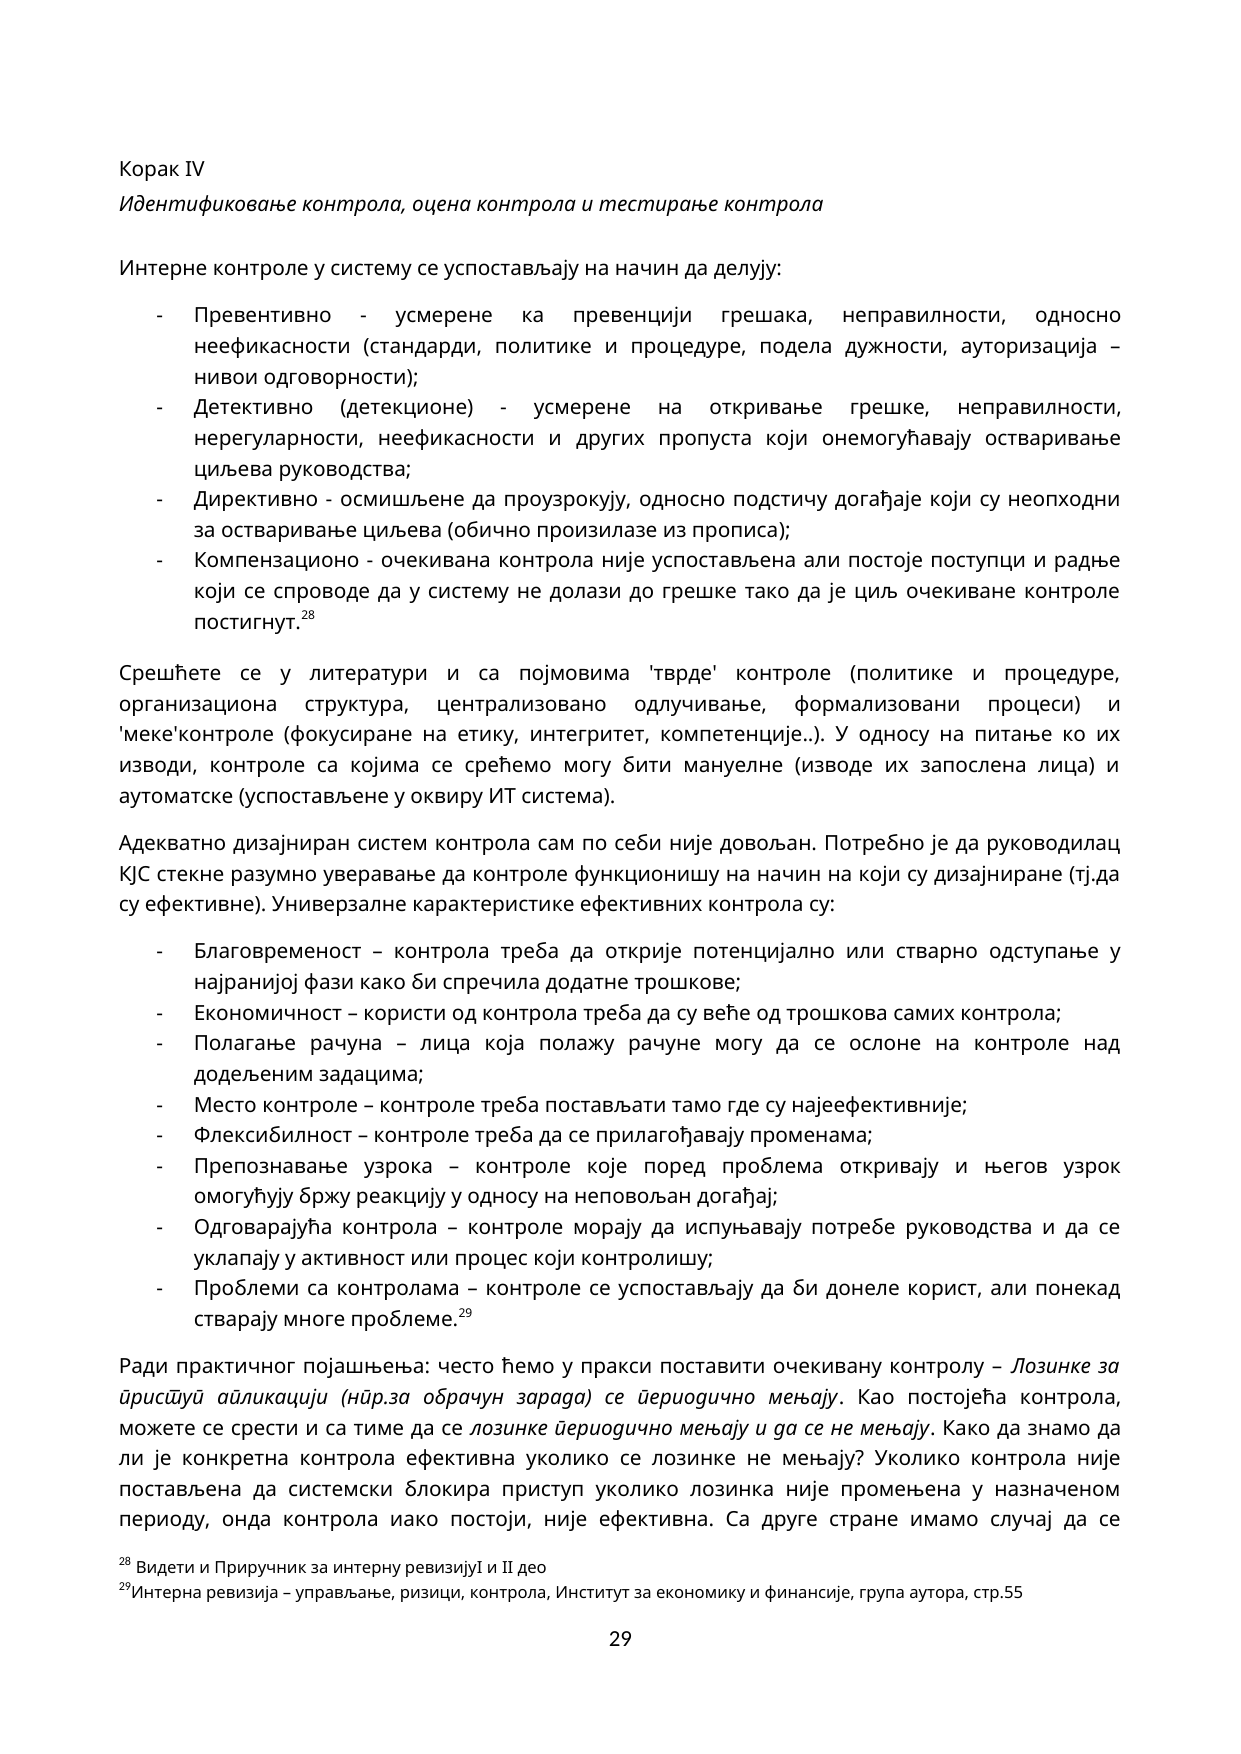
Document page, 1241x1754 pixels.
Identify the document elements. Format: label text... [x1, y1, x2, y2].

list Детективно (детекционе) - усмерене на откривање грешке, неправилности, нерегуларности, неефикасности и других пропуста који онемогућавају остваривање циљева руководства; [156, 392, 1122, 482]
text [118, 1351, 1122, 1533]
text Интерне контроле у систему се успостављају на начин да делују: [118, 253, 1122, 282]
list Препознавање узрока – контроле које поред проблема откривају и његов узрок омогућују бржу реакцију у односу на неповољан догађај; [156, 1151, 1122, 1210]
subtitle Корак IV [118, 154, 1122, 183]
list Компензационо - очекивана контрола није успостављена али постоје поступци и радње који се спроводе да у систему не долази до грешке тако да је циљ очекиване контроле постигнут. [156, 546, 1122, 635]
subtitle Идентификовање контрола, оцена контрола и тестирање контрола [118, 189, 1122, 217]
list Проблеми са контролама – контроле се успостављају да би донеле корист, али понекад стварају многе проблеме. [156, 1273, 1122, 1333]
list Место контроле – контроле треба постављати тамо где су најеефективније; [156, 1090, 1122, 1118]
list Економичност – користи од контрола треба да су веће од трошкова самих контрола; [156, 998, 1122, 1026]
text Срешћете се у литератури и са појмовима 'тврде' контроле (политике и процедуре, организациона структура, централизовано одлучивање, формализовани процеси) и 'меке'контроле (фокусиране на етику, интегритет, компетенције..). У односу на питање ко их изводи, контроле са којима се срећемо могу бити мануелне (изводе их запослена лица) и аутоматске (успостављене у оквиру ИТ система). [118, 658, 1122, 809]
text Адекватно дизајниран систем контрола сам по себи није довољан. Потребно је да руководилац КЈС стекне разумно уверавање да контроле функционишу на начин на који су дизајниране (тј.да су ефективне). Универзалне карактеристике ефективних контрола су: [118, 828, 1122, 918]
list Полагање рачуна – лица која полажу рачуне могу да се ослоне на контроле над додељеним задацима; [156, 1028, 1122, 1088]
list Флексибилност – контроле треба да се прилагођавају променама; [156, 1120, 1122, 1149]
list Одговарајућа контрола – контроле морају да испуњавају потребе руководства и да се уклапају у активност или процес који контролишу; [156, 1212, 1122, 1271]
list Благовременост – контрола треба да открије потенцијално или стварно одступање у најранијој фази како би спречила додатне трошкове; [156, 937, 1122, 996]
list Директивно - осмишљене да проузрокују, односно подстичу догађаје који су неопходни за остваривање циљева (обично произилазе из прописа); [156, 484, 1122, 543]
list Превентивно - усмерене ка превенцији грешака, неправилности, односно неефикасности (стандарди, политике и процедуре, подела дужности, ауторизација – нивои одговорности); [156, 301, 1122, 390]
